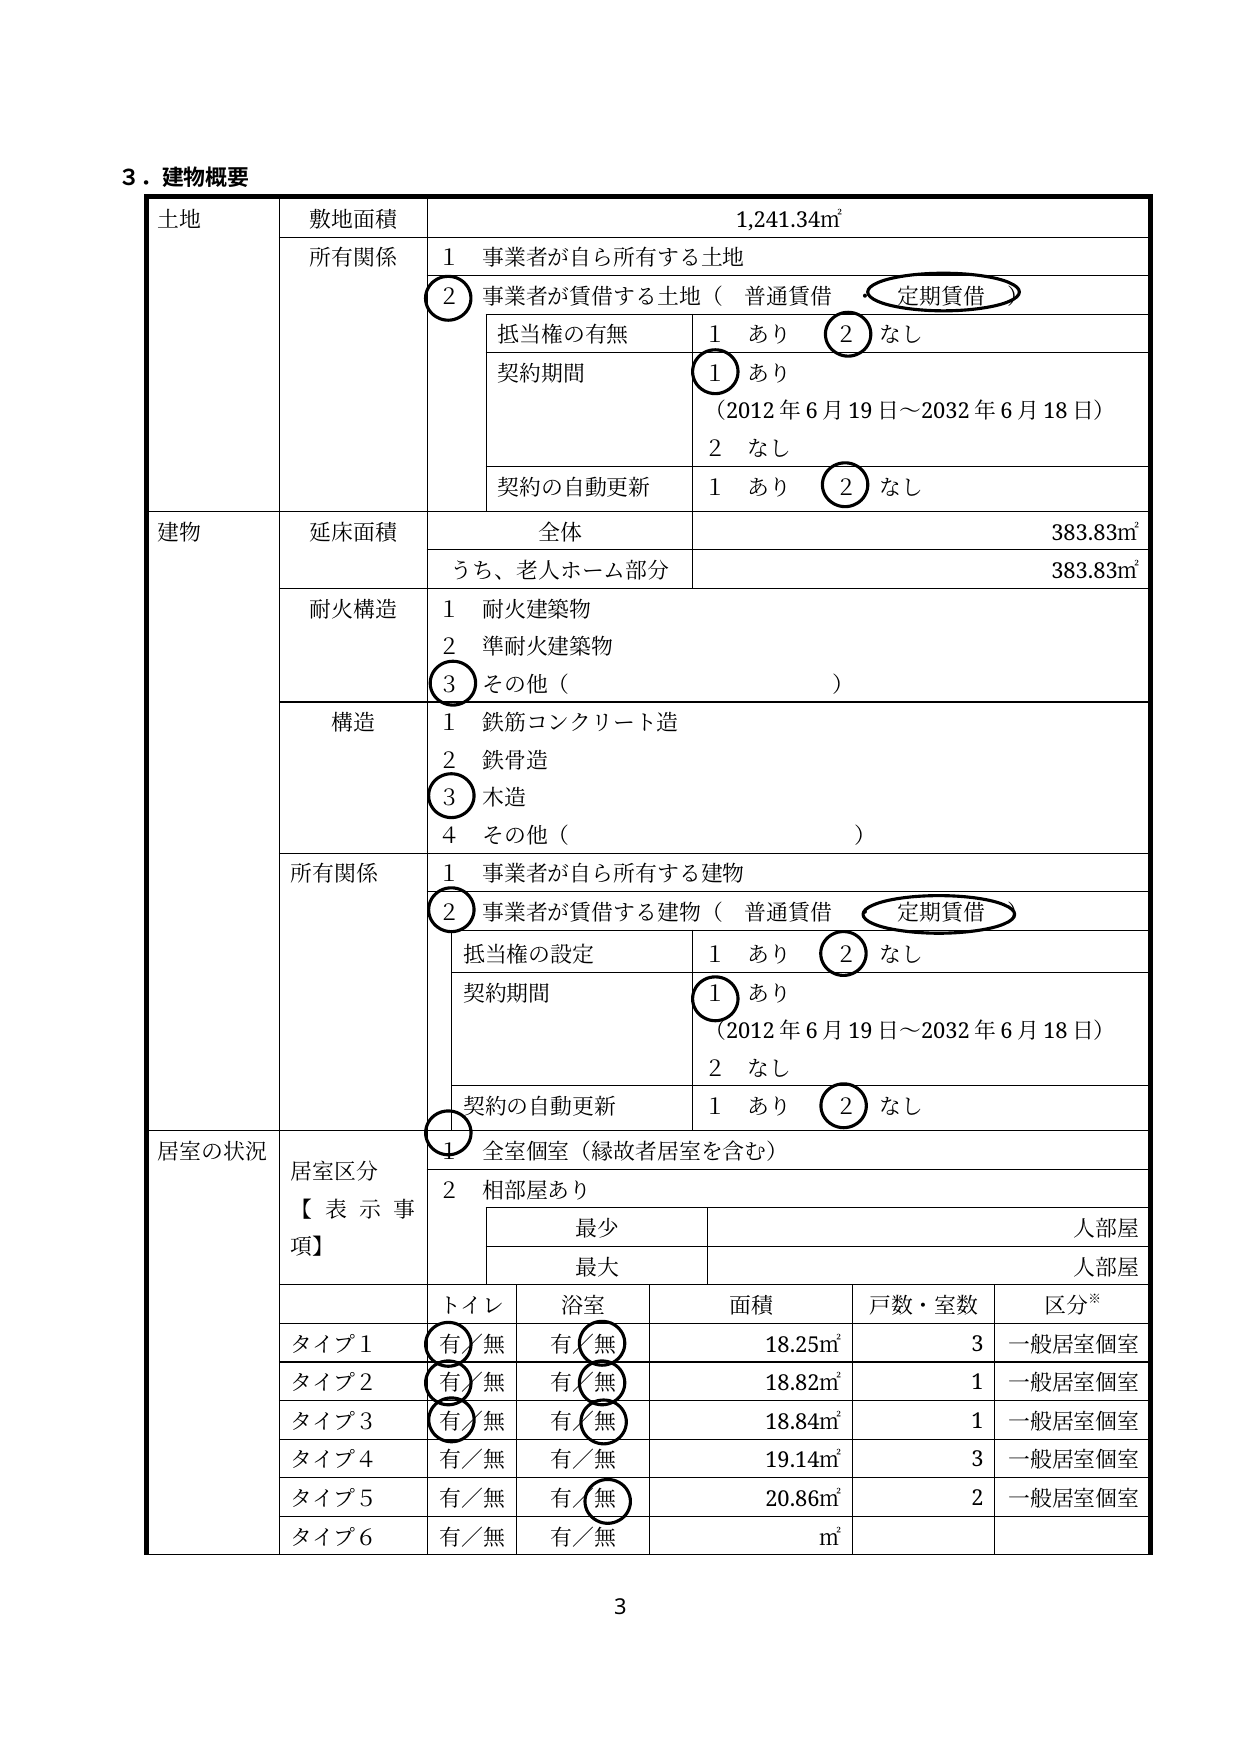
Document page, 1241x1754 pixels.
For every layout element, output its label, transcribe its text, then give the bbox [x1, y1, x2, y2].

table_cell 有／無 [581, 1366, 623, 1400]
text ３．建物概要 [118, 157, 1122, 194]
table_cell [995, 1517, 1148, 1554]
table_cell 有／無 [463, 1363, 516, 1400]
table_cell ２ 相部屋あり [428, 1170, 1148, 1207]
table_cell 建物 [149, 512, 279, 1130]
table_cell 有／無 [517, 1440, 649, 1477]
table_cell 有／無 [428, 1440, 516, 1477]
table_cell １ あり ２ なし [823, 1086, 864, 1126]
table_cell 18.82㎡ [650, 1363, 852, 1400]
table_cell 有／無 [428, 1366, 469, 1399]
table_cell １ 事業者が自ら所有する土地 [428, 238, 1148, 275]
table_cell 1 [853, 1401, 994, 1438]
table_cell 面積 [650, 1285, 852, 1323]
table_cell 一般居室個室 [995, 1440, 1148, 1477]
table_cell タイプ６ [280, 1517, 427, 1554]
table_cell １ あり （2012年6月19日～2032年6月18日） ２ なし [693, 353, 1148, 466]
table_cell 戸数・室数 [853, 1285, 994, 1323]
table_cell １ あり ２ なし [693, 315, 832, 352]
table_cell 居室の状況 [149, 1131, 279, 1554]
table_cell 有／無 [617, 1363, 649, 1400]
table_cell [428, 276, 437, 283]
table_cell 1 [853, 1363, 994, 1400]
table_cell １ あり ２ なし [864, 315, 1148, 352]
table_cell 19.14㎡ [650, 1440, 852, 1477]
table_cell １ あり ２ なし [823, 934, 864, 972]
table_cell [280, 1285, 427, 1323]
table_cell １ 事業者が自ら所有する建物 [428, 854, 1148, 891]
table_cell 抵当権の設定 [452, 931, 692, 972]
table_cell ２ 事業者が賃借する建物（ 普通賃借 ・ 定期賃借 ） [467, 892, 1148, 929]
table_cell 最大 [487, 1247, 707, 1284]
table_cell 契約期間 [452, 973, 692, 1085]
table_cell 最少 [487, 1208, 707, 1246]
table_cell 一般居室個室 [995, 1324, 1148, 1361]
table_cell 有／無 [431, 1403, 472, 1438]
table_cell 有／無 [517, 1401, 588, 1438]
table_cell うち、老人ホーム部分 [428, 550, 692, 588]
table_cell 抵当権の有無 [487, 315, 692, 352]
table_cell 浴室 [517, 1285, 649, 1323]
table_cell １ 全室個室（縁故者居室を含む） [428, 1131, 1148, 1169]
table_cell 所有関係 [280, 238, 427, 511]
table_cell １ あり （2012年6月19日～2032年6月18日） ２ なし [693, 973, 1148, 1085]
table_cell 383.83㎡ [693, 550, 1148, 588]
table_cell [428, 314, 486, 511]
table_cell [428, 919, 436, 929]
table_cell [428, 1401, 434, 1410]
table_cell タイプ５ [280, 1478, 427, 1516]
table_cell [428, 1207, 486, 1284]
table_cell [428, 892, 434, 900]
table_cell １ あり ２ なし [854, 931, 1148, 972]
table_cell 構造 [280, 703, 427, 852]
table_cell 18.25㎡ [650, 1324, 852, 1361]
table_cell トイレ [428, 1285, 516, 1323]
table_cell 有／無 [618, 1401, 649, 1438]
table_cell 有／無 [463, 1324, 516, 1361]
table_cell 一般居室個室 [995, 1401, 1148, 1438]
table_cell タイプ３ [280, 1401, 427, 1438]
table_cell 人部屋 [708, 1208, 1148, 1246]
table_cell 有／無 [468, 1401, 516, 1438]
table_cell 契約の自動更新 [452, 1086, 692, 1130]
table_cell １ あり ２ なし [828, 315, 869, 352]
table_cell 383.83㎡ [693, 512, 1148, 549]
table_header 土地 [149, 199, 279, 511]
table_cell 有／無 [587, 1482, 628, 1516]
table_cell 人部屋 [708, 1247, 1148, 1284]
table_cell 有／無 [517, 1517, 649, 1554]
table_cell タイプ４ [280, 1440, 427, 1477]
table_cell 3 [853, 1440, 994, 1477]
table_cell 有／無 [618, 1324, 649, 1361]
table_cell タイプ１ [280, 1324, 427, 1361]
table_cell 契約期間 [487, 353, 692, 466]
table_cell 有／無 [517, 1324, 586, 1361]
table_cell 2 [853, 1478, 994, 1516]
table_cell 所有関係 [280, 854, 427, 1130]
table_cell ２ 事業者が賃借する土地（ 普通賃借 ・ 定期賃借 ） [459, 276, 1148, 314]
table_cell [853, 1517, 994, 1554]
table_cell 有／無 [615, 1478, 649, 1516]
table_cell 一般居室個室 [995, 1363, 1148, 1400]
table_cell 18.84㎡ [650, 1401, 852, 1438]
table_cell 契約の自動更新 [487, 467, 692, 511]
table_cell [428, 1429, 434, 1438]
table_cell １ あり ２ なし [848, 1086, 1148, 1130]
table_header 敷地面積 [280, 199, 427, 237]
table_cell ㎡ [650, 1517, 852, 1554]
table_cell １ あり ２ なし [693, 1086, 840, 1130]
table_cell 耐火構造 [280, 589, 427, 701]
table_cell 20.86㎡ [650, 1478, 852, 1516]
table_cell [428, 1113, 451, 1130]
table_cell 有／無 [517, 1478, 600, 1516]
table_cell 延床面積 [280, 512, 427, 588]
table_cell 有／無 [583, 1405, 624, 1438]
table_cell タイプ２ [280, 1363, 427, 1400]
table_cell 居室区分 【表示事項】 [280, 1131, 427, 1284]
table_cell [428, 934, 451, 1118]
table_header 1,241.34㎡ [428, 199, 1148, 237]
table_cell １ あり ２ なし [693, 931, 833, 972]
table_cell １ あり ２ なし [693, 467, 1148, 511]
table_cell 全体 [428, 512, 692, 549]
table_cell 有／無 [581, 1324, 623, 1361]
table_cell 有／無 [428, 1325, 469, 1361]
table_cell １ 耐火建築物 ２ 準耐火建築物 ３ その他（ ） [428, 589, 1148, 701]
table_cell 有／無 [428, 1517, 516, 1554]
table_cell 有／無 [517, 1363, 587, 1400]
table_cell 有／無 [428, 1478, 516, 1516]
table_cell 一般居室個室 [995, 1478, 1148, 1516]
table_cell １ 鉄筋コンクリート造 ２ 鉄骨造 ３ 木造 ４ その他（ ） [428, 703, 1148, 852]
table_cell 区分※ [995, 1285, 1148, 1323]
table_cell 3 [853, 1324, 994, 1361]
